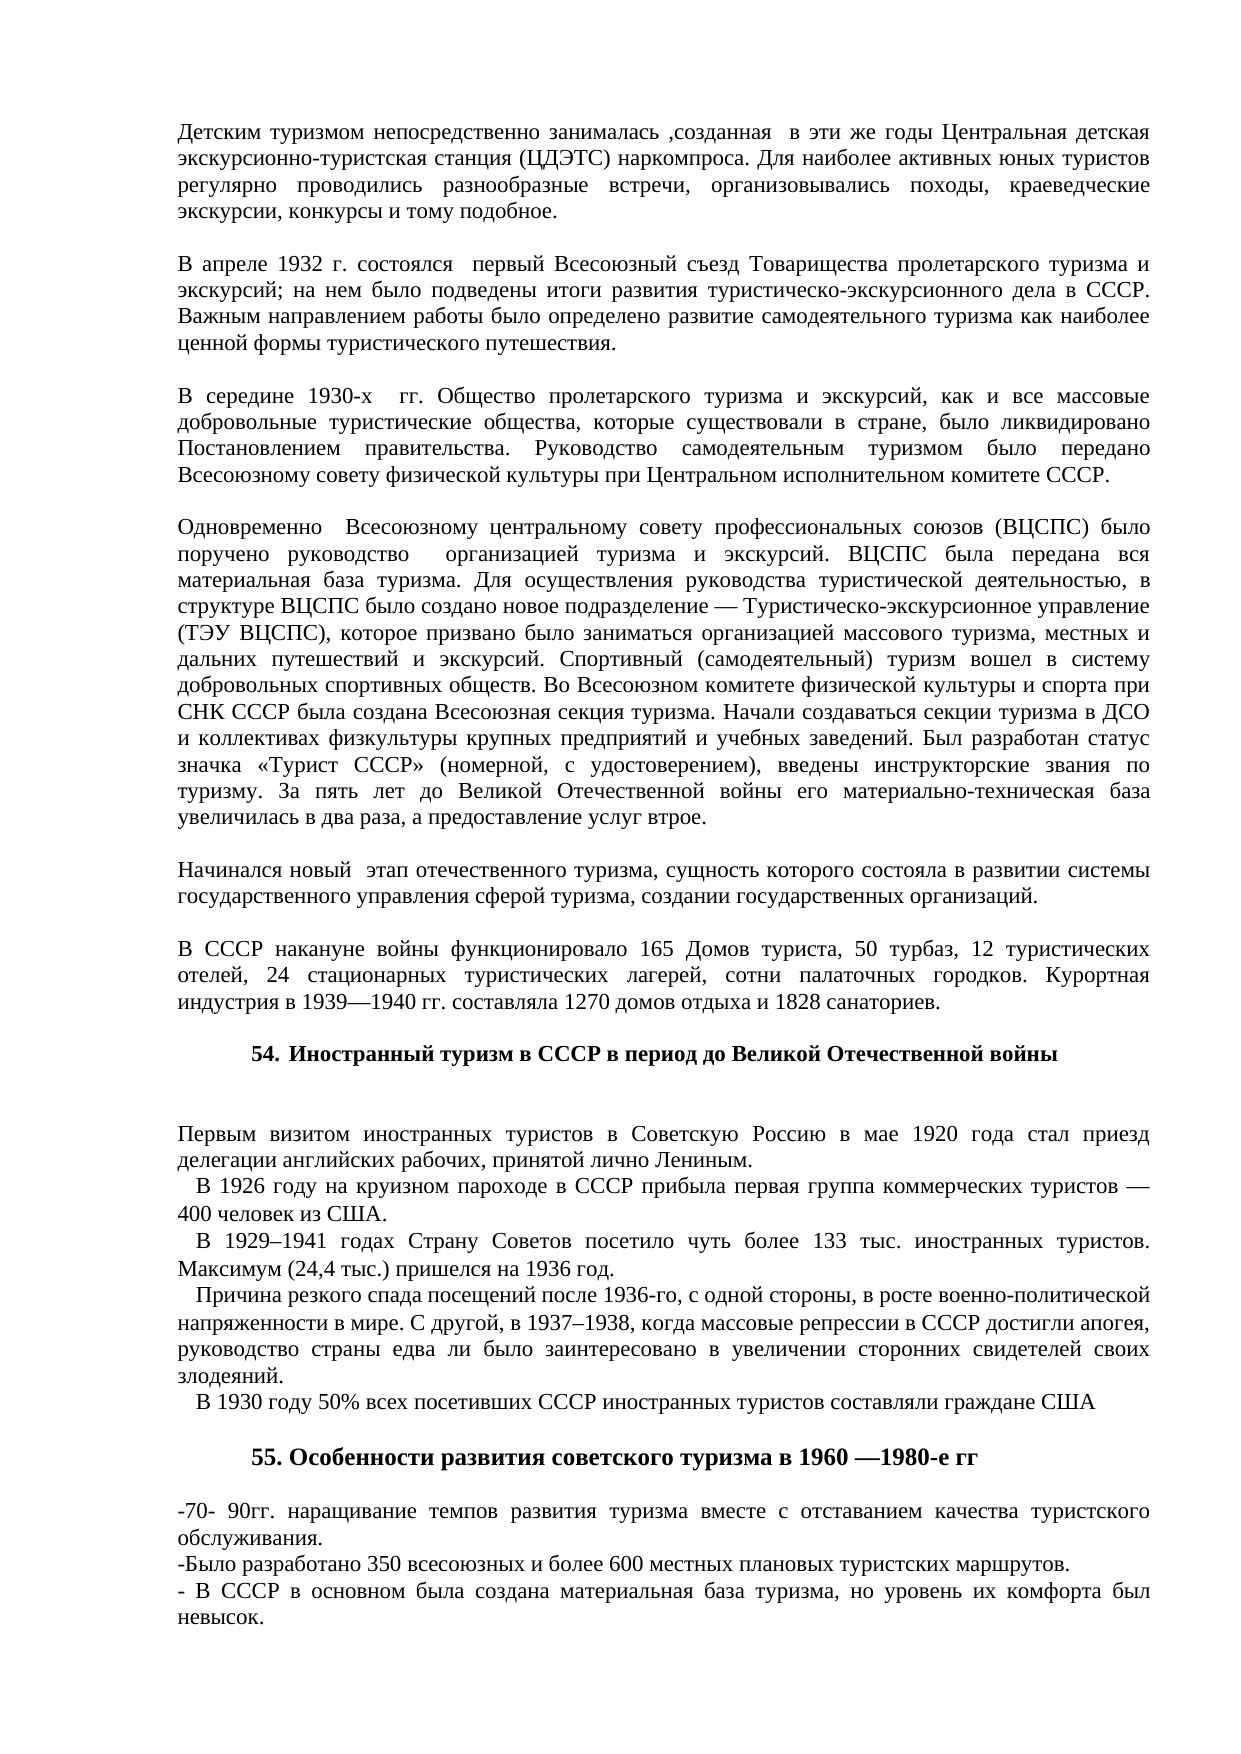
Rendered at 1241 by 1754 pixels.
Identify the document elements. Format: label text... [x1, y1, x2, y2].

text В 1930 году 50% всех посетивших СССР иностранных туристов составляли граждане США [177, 1388, 1152, 1416]
text -70- 90гг. наращивание темпов развития туризма вместе с отставанием качества туристского обслуживания. [177, 1498, 1152, 1550]
text Причина резкого спада посещений после 1936-го, с одной стороны, в росте военно-политической напряженности в мире. С другой, в 1937–1938, когда массовые репрессии в СССР достигли апогея, руководство страны едва ли было заинтересовано в увеличении сторонних свидетелей своих злодеяний. [177, 1281, 1152, 1388]
list Особенности развития советского туризма в 1960 —1980-е гг [251, 1442, 1152, 1471]
text Первым визитом иностранных туристов в Советскую Россию в мае 1920 года стал приезд делегации английских рабочих, принятой лично Лениным. [177, 1119, 1152, 1172]
text Начинался новый этап отечественного туризма, сущность которого состояла в развитии системы государственного управления сферой туризма, создании государственных организаций. [177, 856, 1152, 909]
text Одновременно Всесоюзному центральному совету профессиональных союзов (ВЦСПС) было поручено руководство организацией туризма и экскурсий. ВЦСПС была передана вся материальная база туризма. Для осуществления руководства туристической деятельностью, в структуре ВЦСПС было создано новое подразделение — Туристическо-экскурсионное управление (ТЭУ ВЦСПС), которое призвано было заниматься организацией массового туризма, местных и дальних путешествий и экскурсий. Спортивный (самодеятельный) туризм вошел в систему добровольных спортивных обществ. Во Всесоюзном комитете физической культуры и спорта при СНК СССР была создана Всесоюзная секция туризма. Начали создаваться секции туризма в ДСО и коллективах физкультуры крупных предприятий и учебных заведений. Был разработан статус значка «Турист СССР» (номерной, с удостоверением), введены инструкторские звания по туризму. За пять лет до Великой Отечественной войны его материально-техническая база увеличилась в два раза, а предоставление услуг втрое. [177, 513, 1152, 830]
list Иностранный туризм в СССР в период до Великой Отечественной войны [251, 1041, 1152, 1067]
text В 1926 году на круизном пароходе в СССР прибыла первая группа коммерческих туристов — 400 человек из США. [177, 1172, 1152, 1227]
text В 1929–1941 годах Страну Советов посетило чуть более 133 тыс. иностранных туристов. Максимум (24,4 тыс.) пришелся на 1936 год. [177, 1227, 1152, 1281]
text В апреле 1932 г. состоялся первый Всесоюзный съезд Товарищества пролетарского туризма и экскурсий; на нем было подведены итоги развития туристическо-экскурсионного дела в СССР. Важным направлением работы было определено развитие самодеятельного туризма как наиболее ценной формы туристического путешествия. [177, 250, 1152, 355]
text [177, 1577, 1152, 1629]
text В СССР накануне войны функционировало 165 Домов туриста, 50 турбаз, 12 туристических отелей, 24 стационарных туристических лагерей, сотни палаточных городков. Курортная индустрия в 1939—1940 гг. составляла 1270 домов отдыха и 1828 санаториев. [177, 935, 1152, 1014]
text Детским туризмом непосредственно занималась ,созданная в эти же годы Центральная детская экскурсионно-туристская станция (ЦДЭТС) наркомпроса. Для наиболее активных юных туристов регулярно проводились разнообразные встречи, организовывались походы, краеведческие экскурсии, конкурсы и тому подобное. [177, 118, 1152, 223]
text -Было разработано 350 всесоюзных и более 600 местных плановых туристских маршрутов. [177, 1550, 1152, 1577]
text В середине 1930-х гг. Общество пролетарского туризма и экскурсий, как и все массовые добровольные туристические общества, которые существовали в стране, было ликвидировано Постановлением правительства. Руководство самодеятельным туризмом было передано Всесоюзному совету физической культуры при Центральном исполнительном комитете СССР. [177, 382, 1152, 487]
